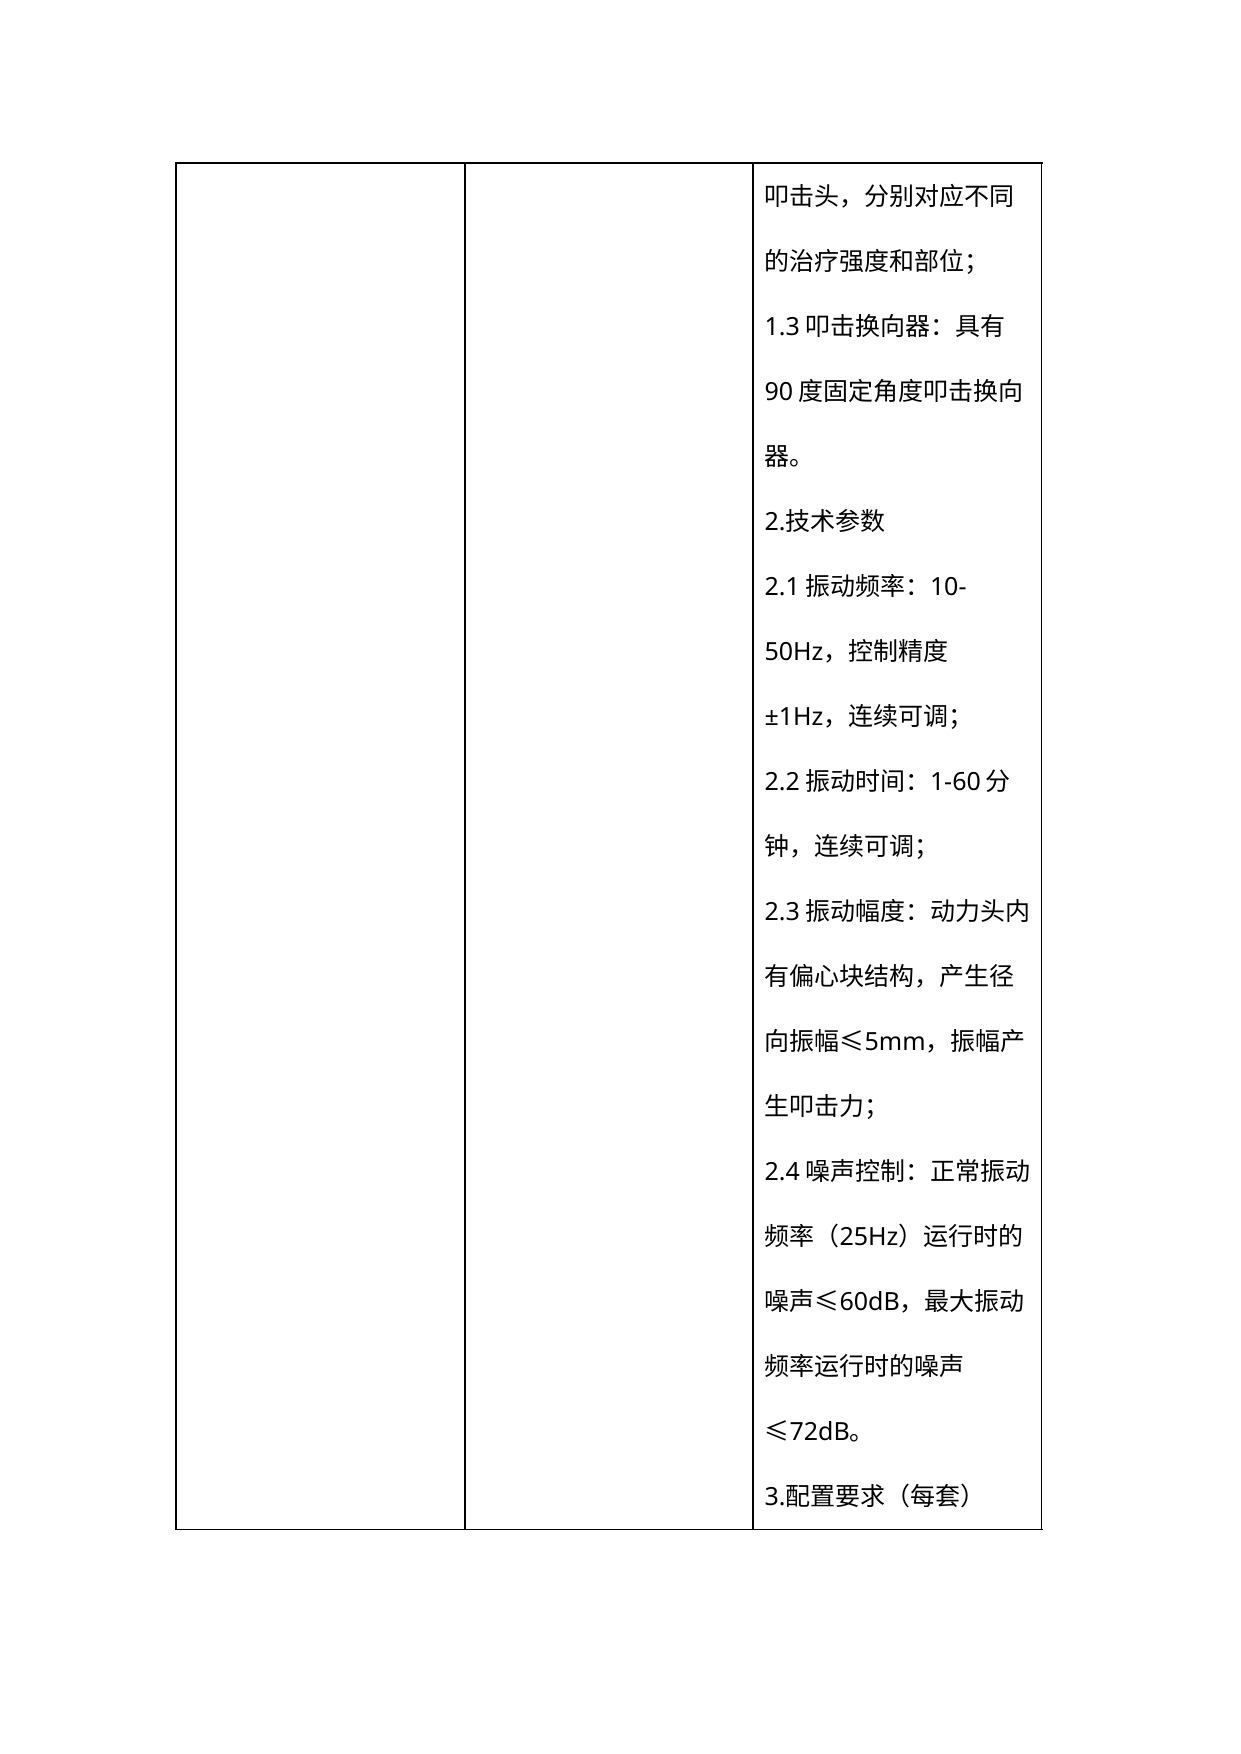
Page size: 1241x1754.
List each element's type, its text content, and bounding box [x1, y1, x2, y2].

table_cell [754, 164, 1041, 1528]
table_cell 1 [466, 164, 752, 1528]
table_cell [177, 164, 464, 1528]
